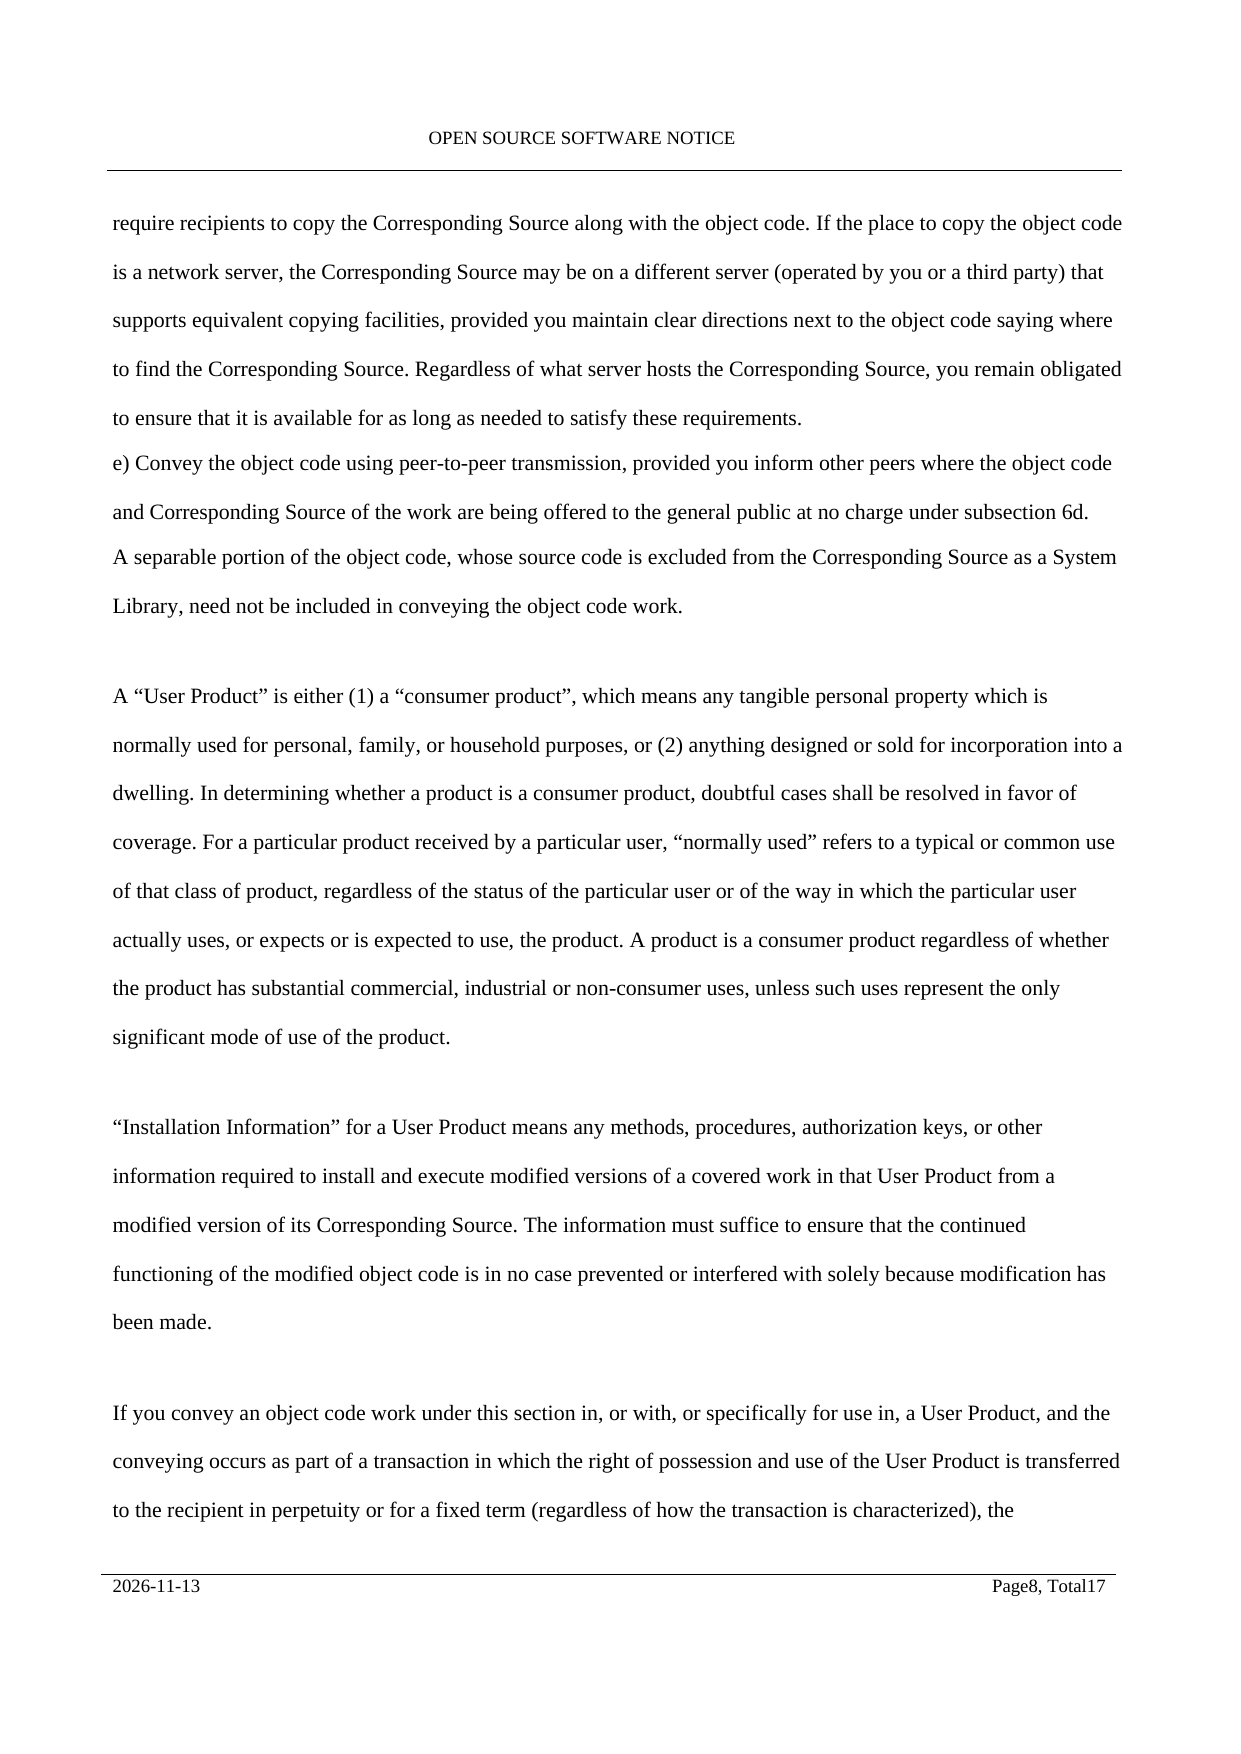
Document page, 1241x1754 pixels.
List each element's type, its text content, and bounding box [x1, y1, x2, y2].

text “Installation Information” for a User Product means any methods, procedures, authorization keys, or other information required to install and execute modified versions of a covered work in that User Product from a modified version of its Corresponding Source. The information must suffice to ensure that the continued functioning of the modified object code is in no case prevented or interfered with solely because modification has been made. [112, 1111, 1128, 1338]
text A “User Product” is either (1) a “consumer product”, which means any tangible personal property which is normally used for personal, family, or household purposes, or (2) anything designed or sold for incorporation into a dwelling. In determining whether a product is a consumer product, doubtful cases shall be resolved in favor of coverage. For a particular product received by a particular user, “normally used” refers to a typical or common use of that class of product, regardless of the status of the particular user or of the way in which the particular user actually uses, or expects or is expected to use, the product. A product is a consumer product regardless of whether the product has substantial commercial, industrial or non-consumer uses, unless such uses represent the only significant mode of use of the product. [112, 679, 1128, 1053]
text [112, 206, 1128, 434]
text A separable portion of the object code, whose source code is excluded from the Corresponding Source as a System Library, need not be included in conveying the object code work. [112, 540, 1128, 622]
text e) Convey the object code using peer-to-peer transmission, provided you inform other peers where the object code and Corresponding Source of the work are being offered to the general public at no charge under subsection 6d. [112, 446, 1128, 528]
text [112, 1396, 1128, 1526]
